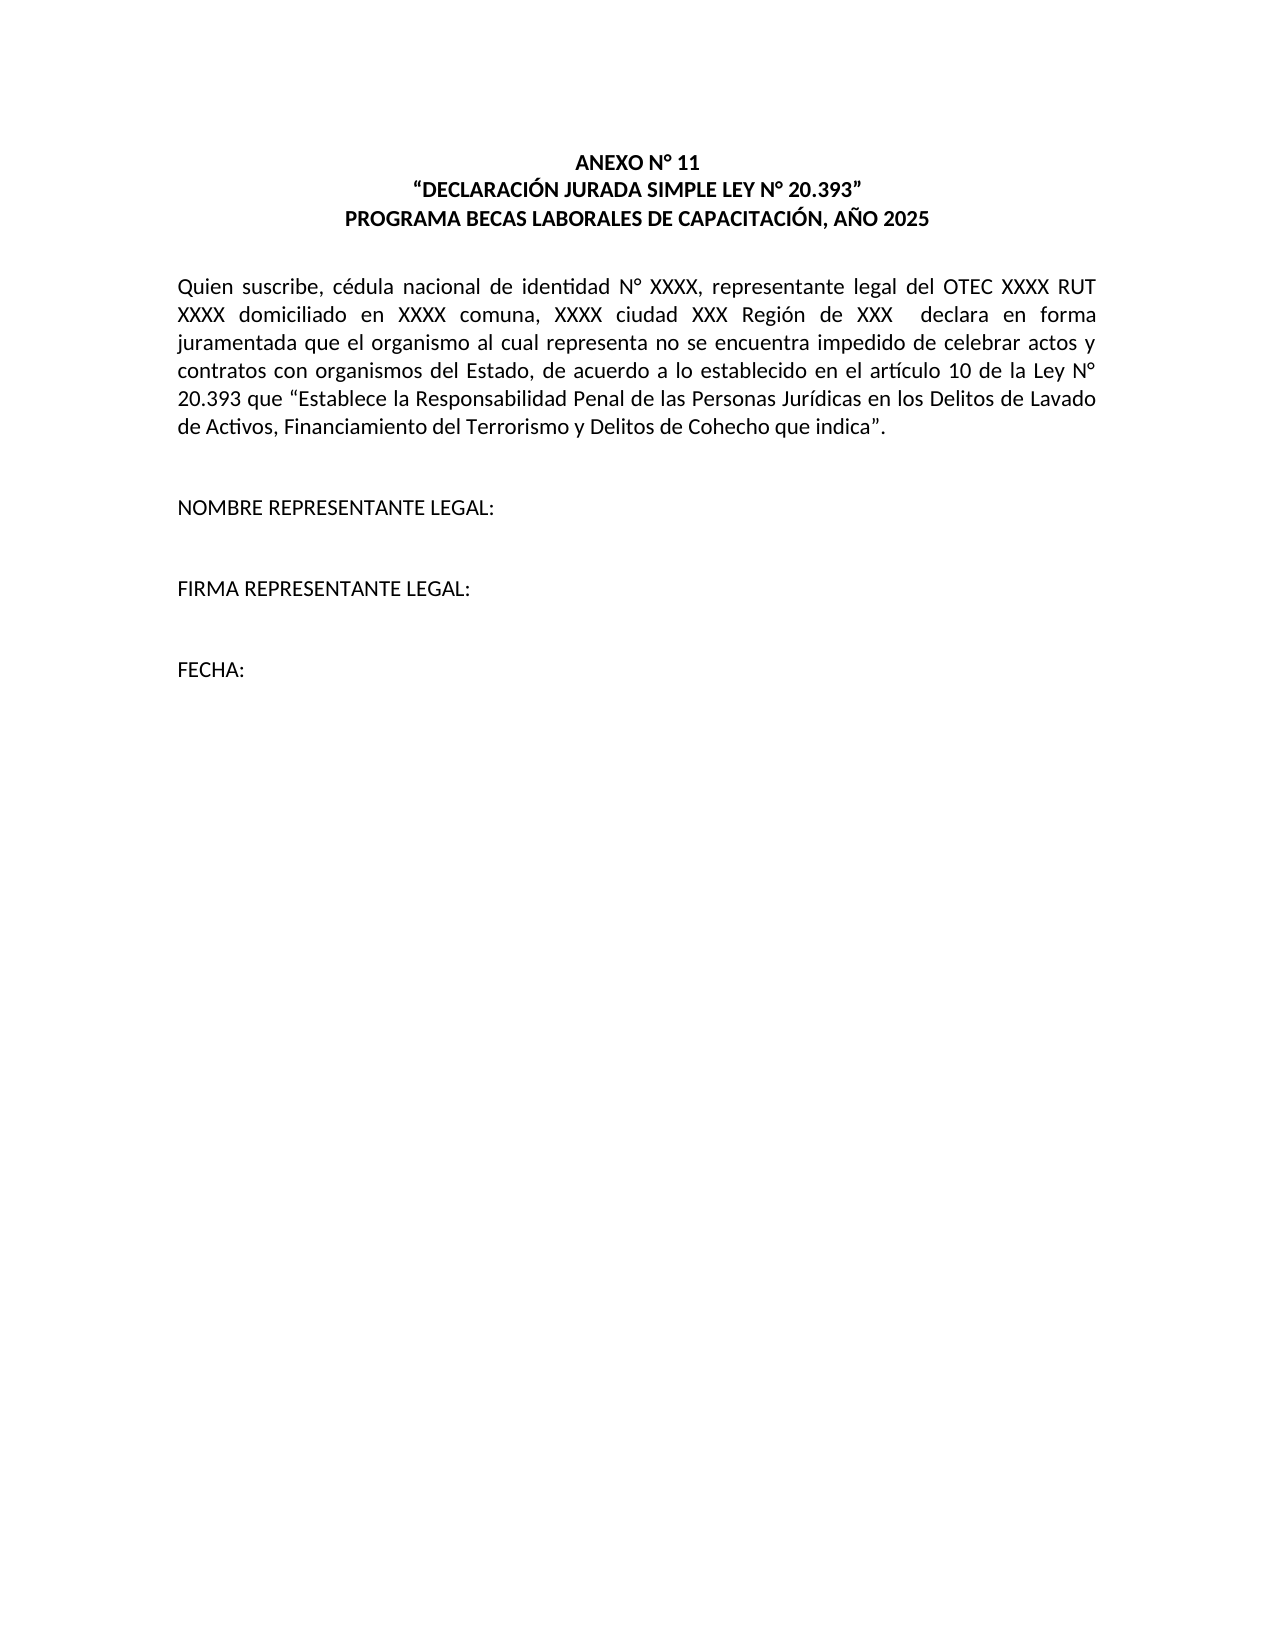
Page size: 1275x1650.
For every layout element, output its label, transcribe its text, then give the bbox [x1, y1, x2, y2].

text FIRMA REPRESENTANTE LEGAL: [177, 574, 1098, 602]
text FECHA: [177, 655, 1098, 683]
text NOMBRE REPRESENTANTE LEGAL: [177, 493, 1098, 521]
text “DECLARACIÓN JURADA SIMPLE LEY N° 20.393” [177, 176, 1098, 204]
text ANEXO N° 11 [177, 148, 1098, 176]
text Quien suscribe, cédula nacional de identidad N° XXXX, representante legal del OTEC XXXX RUT XXXX domiciliado en XXXX comuna, XXXX ciudad XXX Región de XXX declara en forma juramentada que el organismo al cual representa no se encuentra impedido de celebrar actos y contratos con organismos del Estado, de acuerdo a lo establecido en el artículo 10 de la Ley N° 20.393 que “Establece la Responsabilidad Penal de las Personas Jurídicas en los Delitos de Lavado de Activos, Financiamiento del Terrorismo y Delitos de Cohecho que indica”. [177, 272, 1098, 440]
text PROGRAMA BECAS LABORALES DE CAPACITACIÓN, AÑO 2025 [177, 204, 1098, 232]
